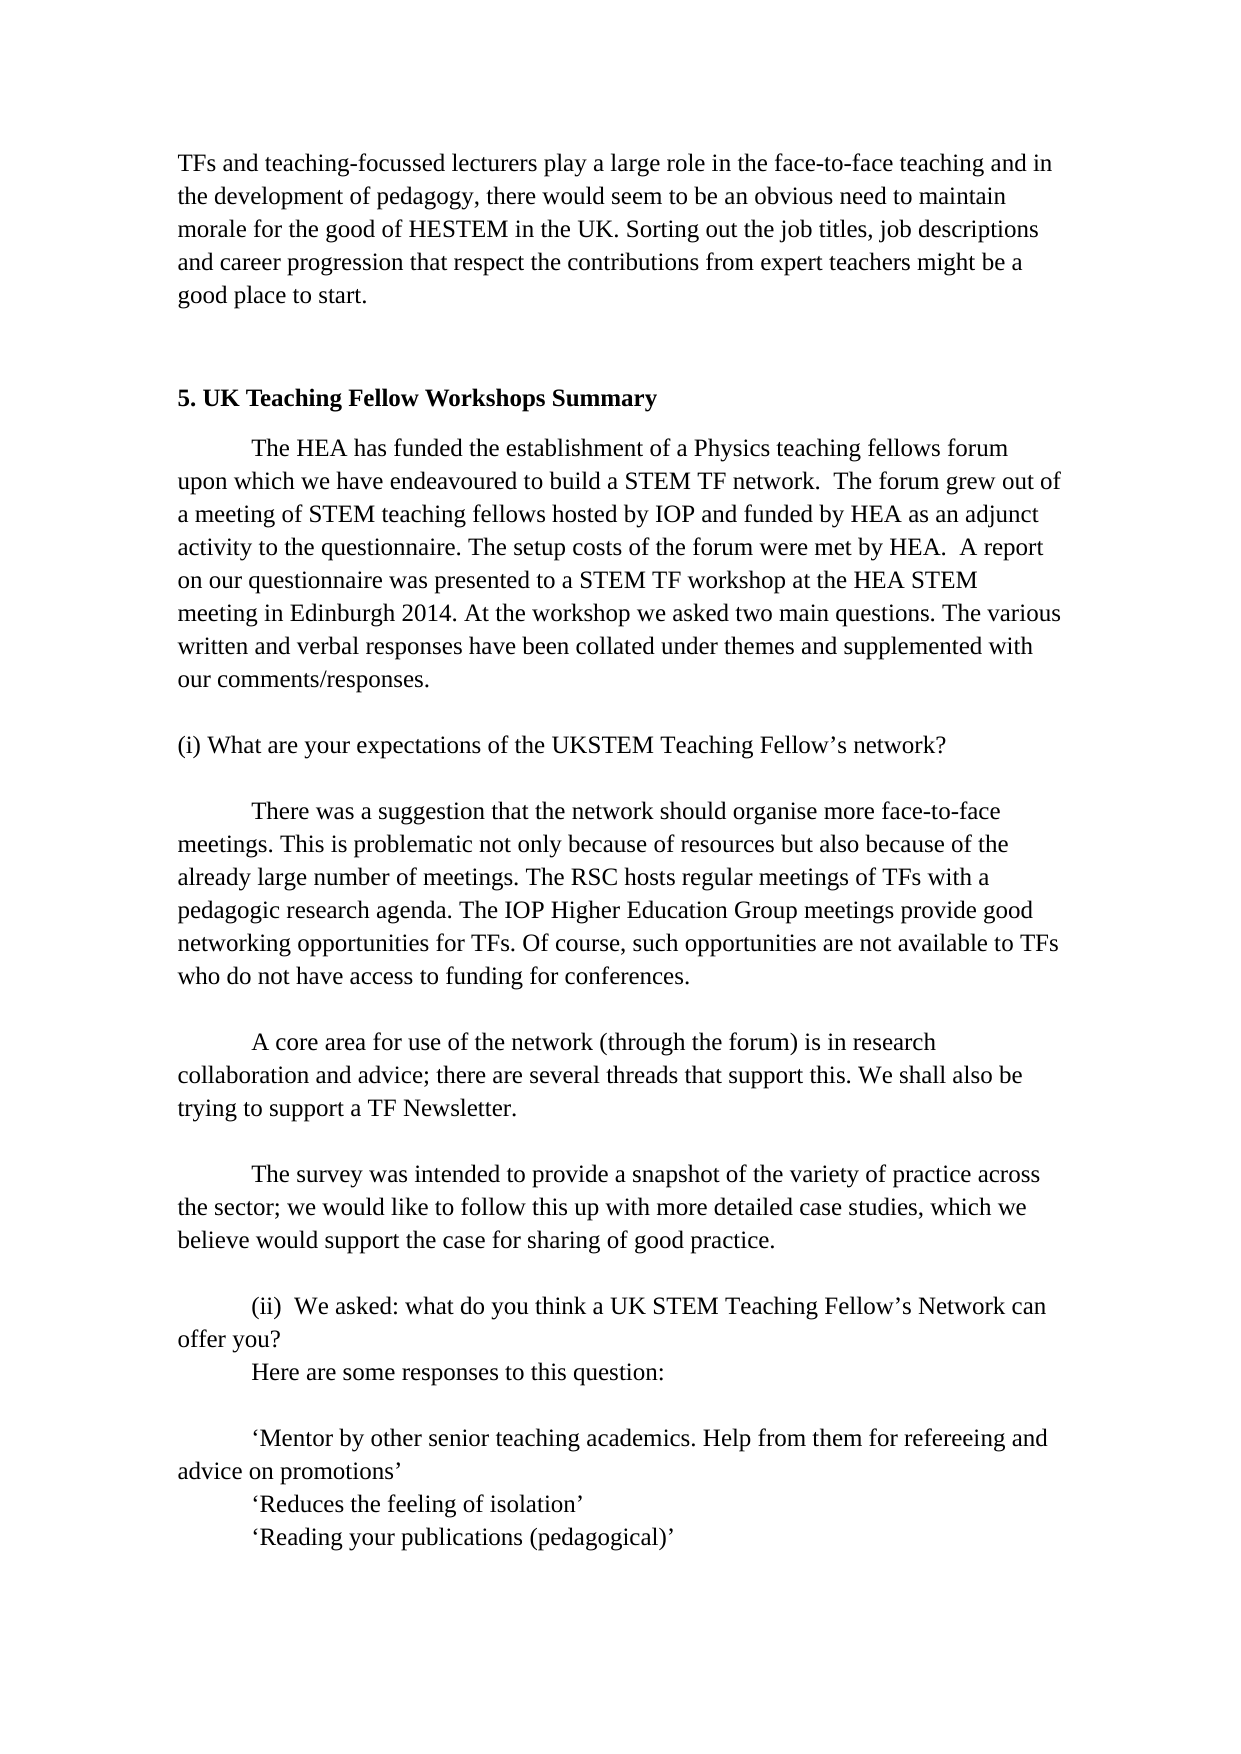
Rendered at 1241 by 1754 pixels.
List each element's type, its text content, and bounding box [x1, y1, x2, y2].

text ‘Reduces the feeling of isolation’ [177, 1489, 1063, 1518]
text ‘Mentor by other senior teaching academics. Help from them for refereeing and advice on promotions’ [177, 1423, 1063, 1485]
text The survey was intended to provide a snapshot of the variety of practice across the sector; we would like to follow this up with more detailed case studies, which we believe would support the case for sharing of good practice. [177, 1159, 1063, 1254]
text There was a suggestion that the network should organise more face-to-face meetings. This is problematic not only because of resources but also because of the already large number of meetings. The RSC hosts regular meetings of TFs with a pedagogic research agenda. The IOP Higher Education Group meetings provide good networking opportunities for TFs. Of course, such opportunities are not available to TFs who do not have access to funding for conferences. [177, 796, 1063, 990]
subtitle 5. UK Teaching Fellow Workshops Summary [177, 383, 1004, 412]
text ‘Reading your publications (pedagogical)’ [177, 1522, 1063, 1551]
text The HEA has funded the establishment of a Physics teaching fellows forum upon which we have endeavoured to build a STEM TF network. The forum grew out of a meeting of STEM teaching fellows hosted by IOP and funded by HEA as an adjunct activity to the questionnaire. The setup costs of the forum were met by HEA. A report on our questionnaire was presented to a STEM TF workshop at the HEA STEM meeting in Edinburgh 2014. At the workshop we asked two main questions. The various written and verbal responses have been collated under themes and supplemented with our comments/responses. [177, 433, 1063, 693]
text (ii) We asked: what do you think a UK STEM Teaching Fellow’s Network can offer you? [177, 1291, 1063, 1353]
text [177, 148, 1063, 308]
text (i) What are your expectations of the UKSTEM Teaching Fellow’s network? [177, 730, 1063, 759]
text Here are some responses to this question: [177, 1357, 1063, 1386]
text A core area for use of the network (through the forum) is in research collaboration and advice; there are several threads that support this. We shall also be trying to support a TF Newsletter. [177, 1027, 1063, 1122]
